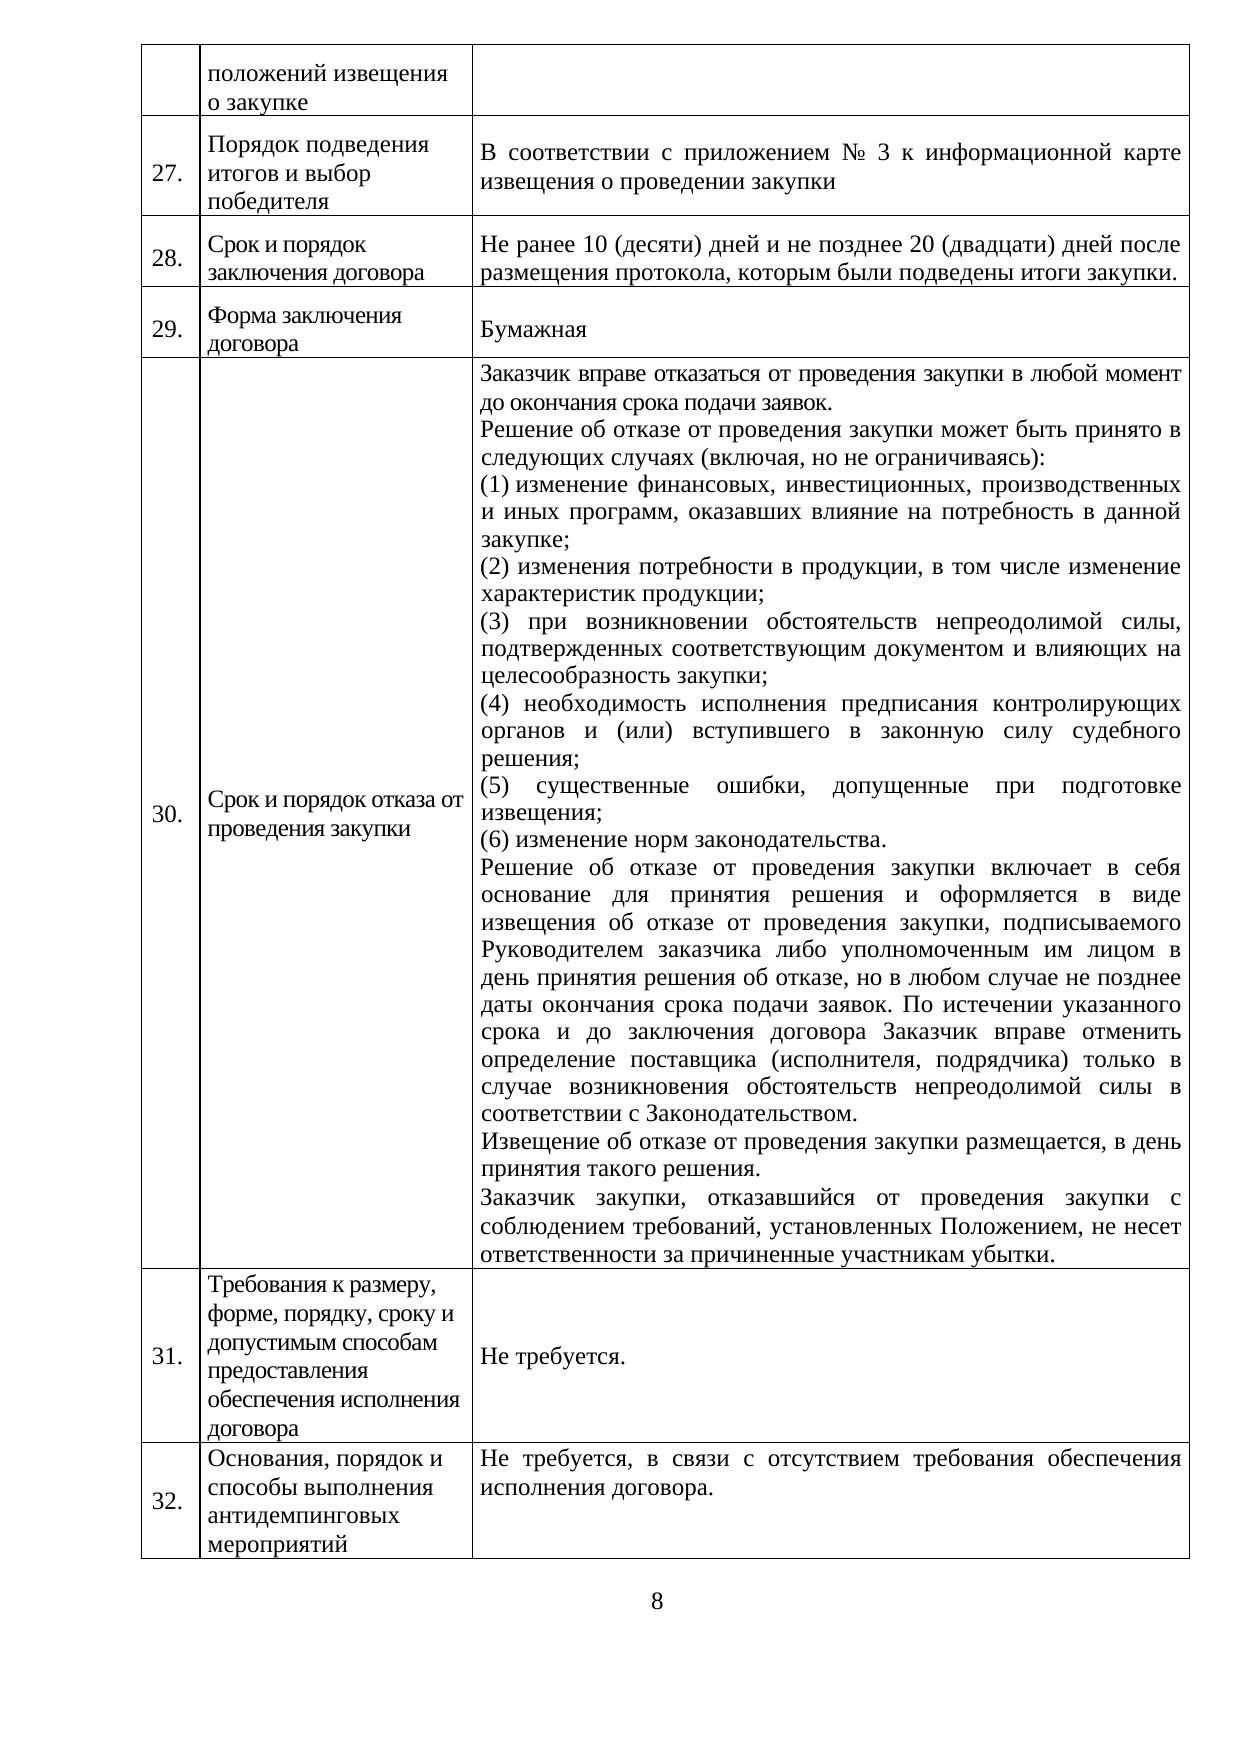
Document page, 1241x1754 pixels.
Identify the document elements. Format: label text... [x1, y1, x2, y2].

table_cell Основания, порядок и способы выполнения антидемпинговых мероприятий [201, 1443, 472, 1558]
table_cell Не требуется, в связи с отсутствием требования обеспечения исполнения договора. [473, 1443, 1189, 1558]
table_cell [142, 1269, 199, 1442]
table_cell Бумажная [473, 287, 1189, 357]
table_cell Заказчик вправе отказаться от проведения закупки в любой момент до окончания срока подачи заявок. Решение об отказе от проведения закупки может быть принято в следующих случаях (включая, но не ограничиваясь): (1) изменение финансовых, инвестиционных, производственных и иных программ, оказавших влияние на потребность в данной закупке; (2) изменения потребности в продукции, в том числе изменение характеристик продукции; (3) при возникновении обстоятельств непреодолимой силы, подтвержденных соответствующим документом и влияющих на целесообразность закупки; (4) необходимость исполнения предписания контролирующих органов и (или) вступившего в законную силу судебного решения; (5) существенные ошибки, допущенные при подготовке извещения; (6) изменение норм законодательства. Решение об отказе от проведения закупки включает в себя основание для принятия решения и оформляется в виде извещения об отказе от проведения закупки, подписываемого Руководителем заказчика либо уполномоченным им лицом в день принятия решения об отказе, но в любом случае не позднее даты окончания срока подачи заявок. По истечении указанного срока и до заключения договора Заказчик вправе отменить определение поставщика (исполнителя, подрядчика) только в случае возникновения обстоятельств непреодолимой силы в соответствии с Законодательством. Извещение об отказе от проведения закупки размещается, в день принятия такого решения. Заказчик закупки, отказавшийся от проведения закупки с соблюдением требований, установленных Положением, не несет ответственности за причиненные участникам убытки. [473, 358, 1189, 1268]
table_cell [142, 45, 199, 115]
table_cell [142, 287, 199, 357]
table_cell Срок и порядок заключения договора [201, 216, 472, 286]
table_cell Срок и порядок отказа от проведения закупки [201, 358, 472, 1268]
table_cell Форма заключения договора [201, 287, 472, 357]
table_cell Порядок подведения итогов и выбор победителя [201, 116, 472, 215]
table_cell В соответствии с приложением № 3 к информационной карте извещения о проведении закупки [473, 116, 1189, 215]
table_cell Требования к размеру, форме, порядку, сроку и допустимым способам предоставления обеспечения исполнения договора [201, 1269, 472, 1442]
table_cell [142, 216, 199, 286]
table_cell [201, 45, 472, 115]
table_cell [473, 45, 1189, 115]
table_cell [142, 1443, 199, 1558]
table_cell Не требуется. [473, 1269, 1189, 1442]
table_cell [142, 116, 199, 215]
table_cell Не ранее 10 (десяти) дней и не позднее 20 (двадцати) дней после размещения протокола, которым были подведены итоги закупки. [473, 216, 1189, 286]
table_cell [142, 358, 199, 1268]
